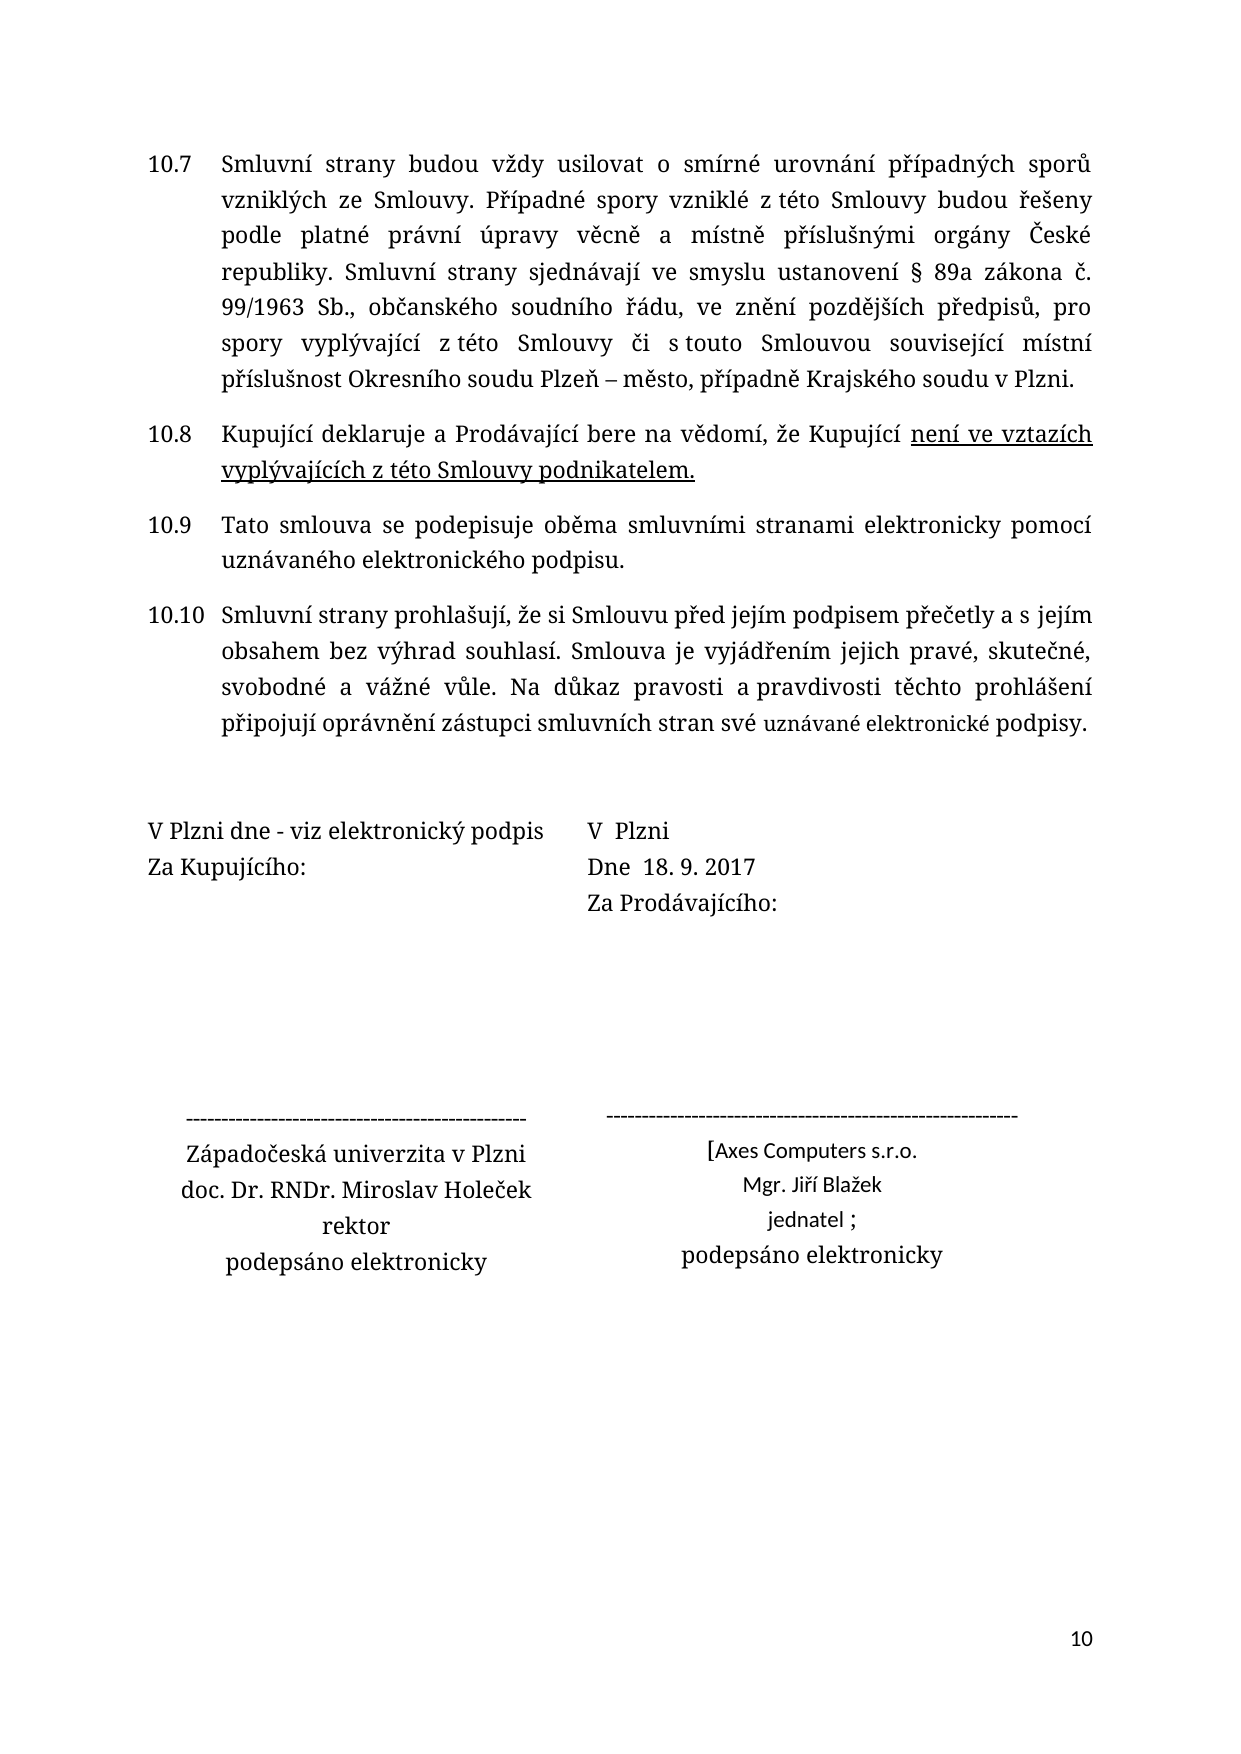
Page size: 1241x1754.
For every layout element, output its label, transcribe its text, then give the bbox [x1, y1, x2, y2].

table_header V Plzni Dne 18. 9. 2017 Za Prodávajícího: ---------------------------------------------------------- [Axes Computers s.r.o. Mgr. Jiří Blažek jednatel ; podepsáno elektronicky [576, 815, 1048, 1281]
text 10.7 Smluvní strany budou vždy usilovat o smírné urovnání případných sporů vzniklých ze Smlouvy. Případné spory vzniklé z této Smlouvy budou řešeny podle platné právní úpravy věcně a místně příslušnými orgány České republiky. Smluvní strany sjednávají ve smyslu ustanovení § 89a zákona č. 99/1963 Sb., občanského soudního řádu, ve znění pozdějších předpisů, pro spory vyplývající z této Smlouvy či s touto Smlouvou související místní příslušnost Okresního soudu Plzeň – město, případně Krajského soudu v Plzni. [148, 148, 1093, 394]
text 10.10 Smluvní strany prohlašují, že si Smlouvu před jejím podpisem přečetly a s jejím obsahem bez výhrad souhlasí. Smlouva je vyjádřením jejich pravé, skutečné, svobodné a vážné vůle. Na důkaz pravosti a pravdivosti těchto prohlášení připojují oprávnění zástupci smluvních stran své uznávané elektronické podpisy. [148, 599, 1093, 738]
table_header V Plzni dne - viz elektronický podpis Za Kupujícího: ------------------------------------------------ Západočeská univerzita v Plzni doc. Dr. RNDr. Miroslav Holeček rektor podepsáno elektronicky [136, 815, 576, 1281]
text 10.8 Kupující deklaruje a Prodávající bere na vědomí, že Kupující není ve vztazích vyplývajících z této Smlouvy podnikatelem. [148, 418, 1093, 485]
text 10.9 Tato smlouva se podepisuje oběma smluvními stranami elektronicky pomocí uznávaného elektronického podpisu. [148, 508, 1093, 576]
